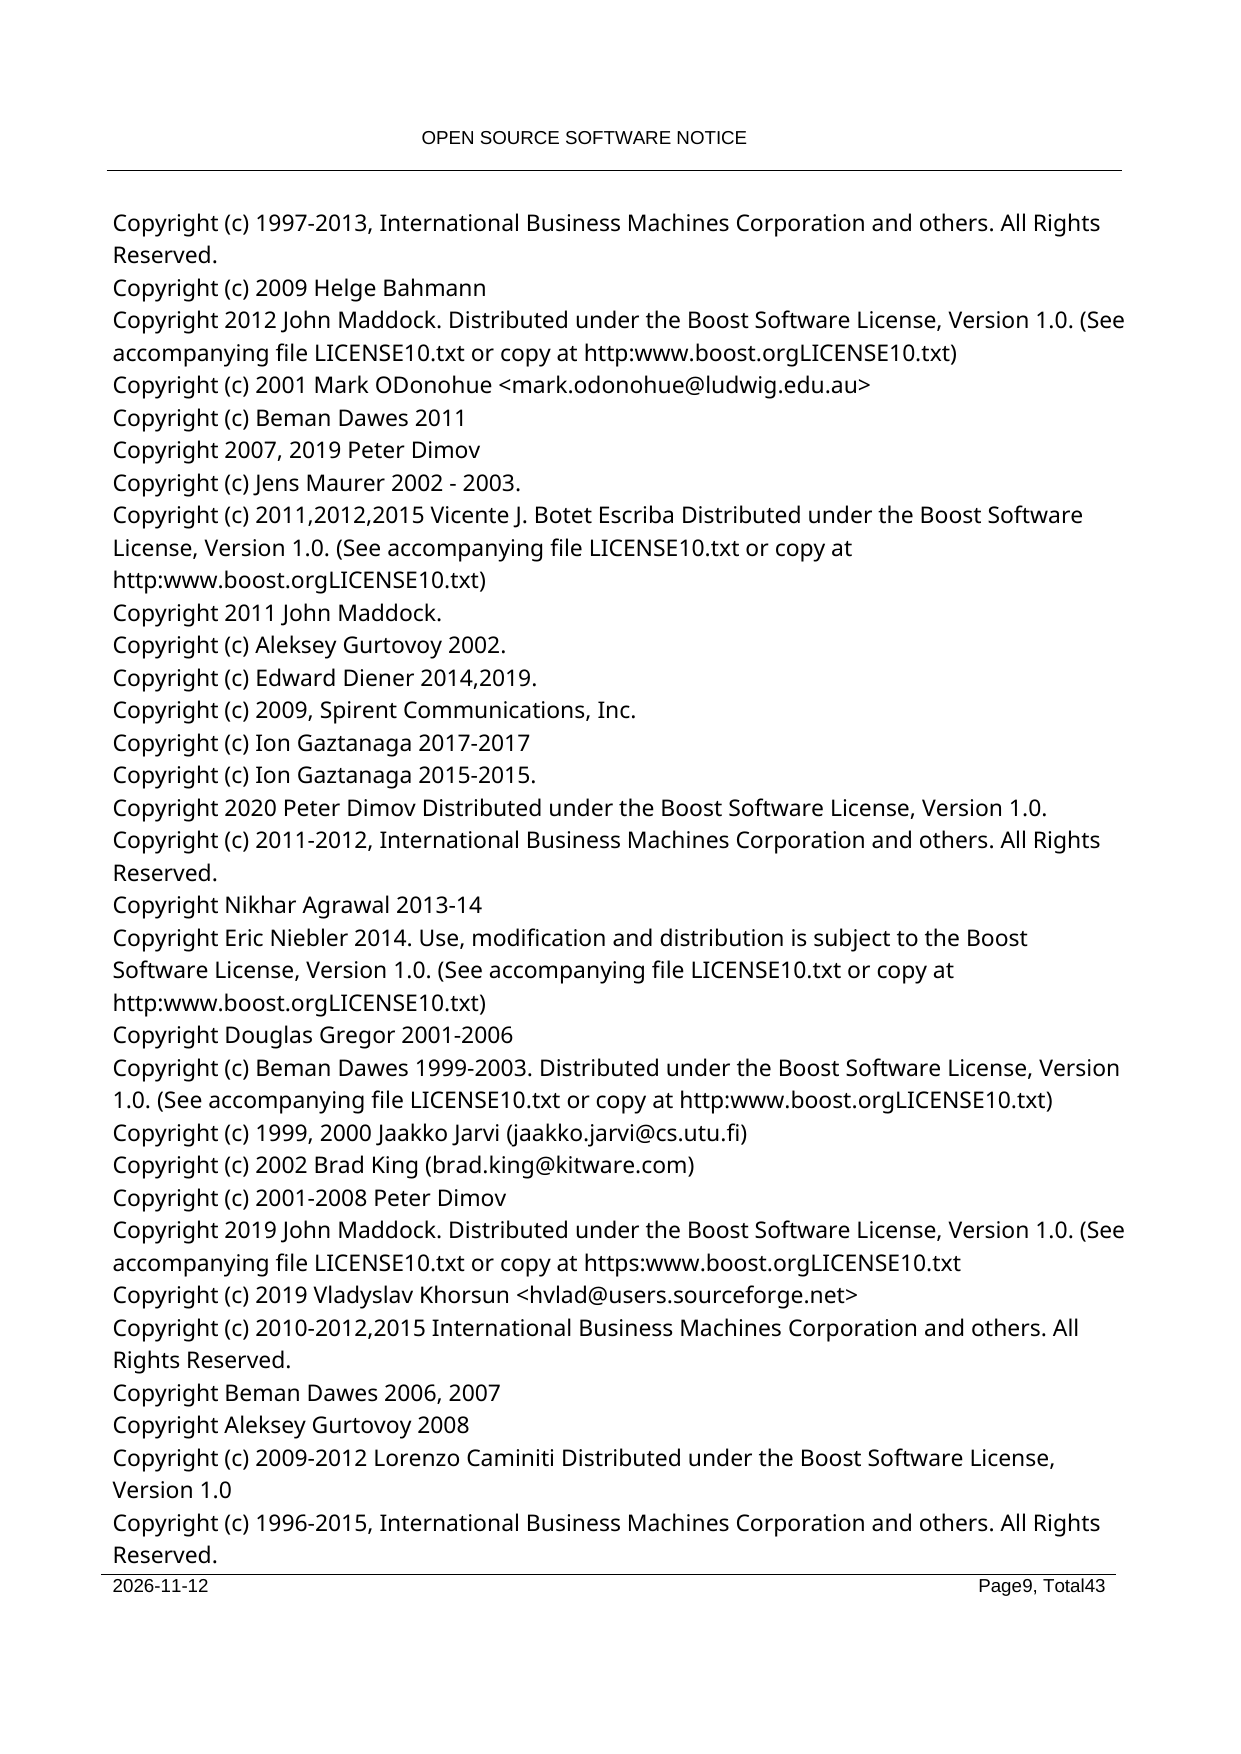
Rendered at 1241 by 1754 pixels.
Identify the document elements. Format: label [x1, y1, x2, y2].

text [112, 206, 1128, 1571]
